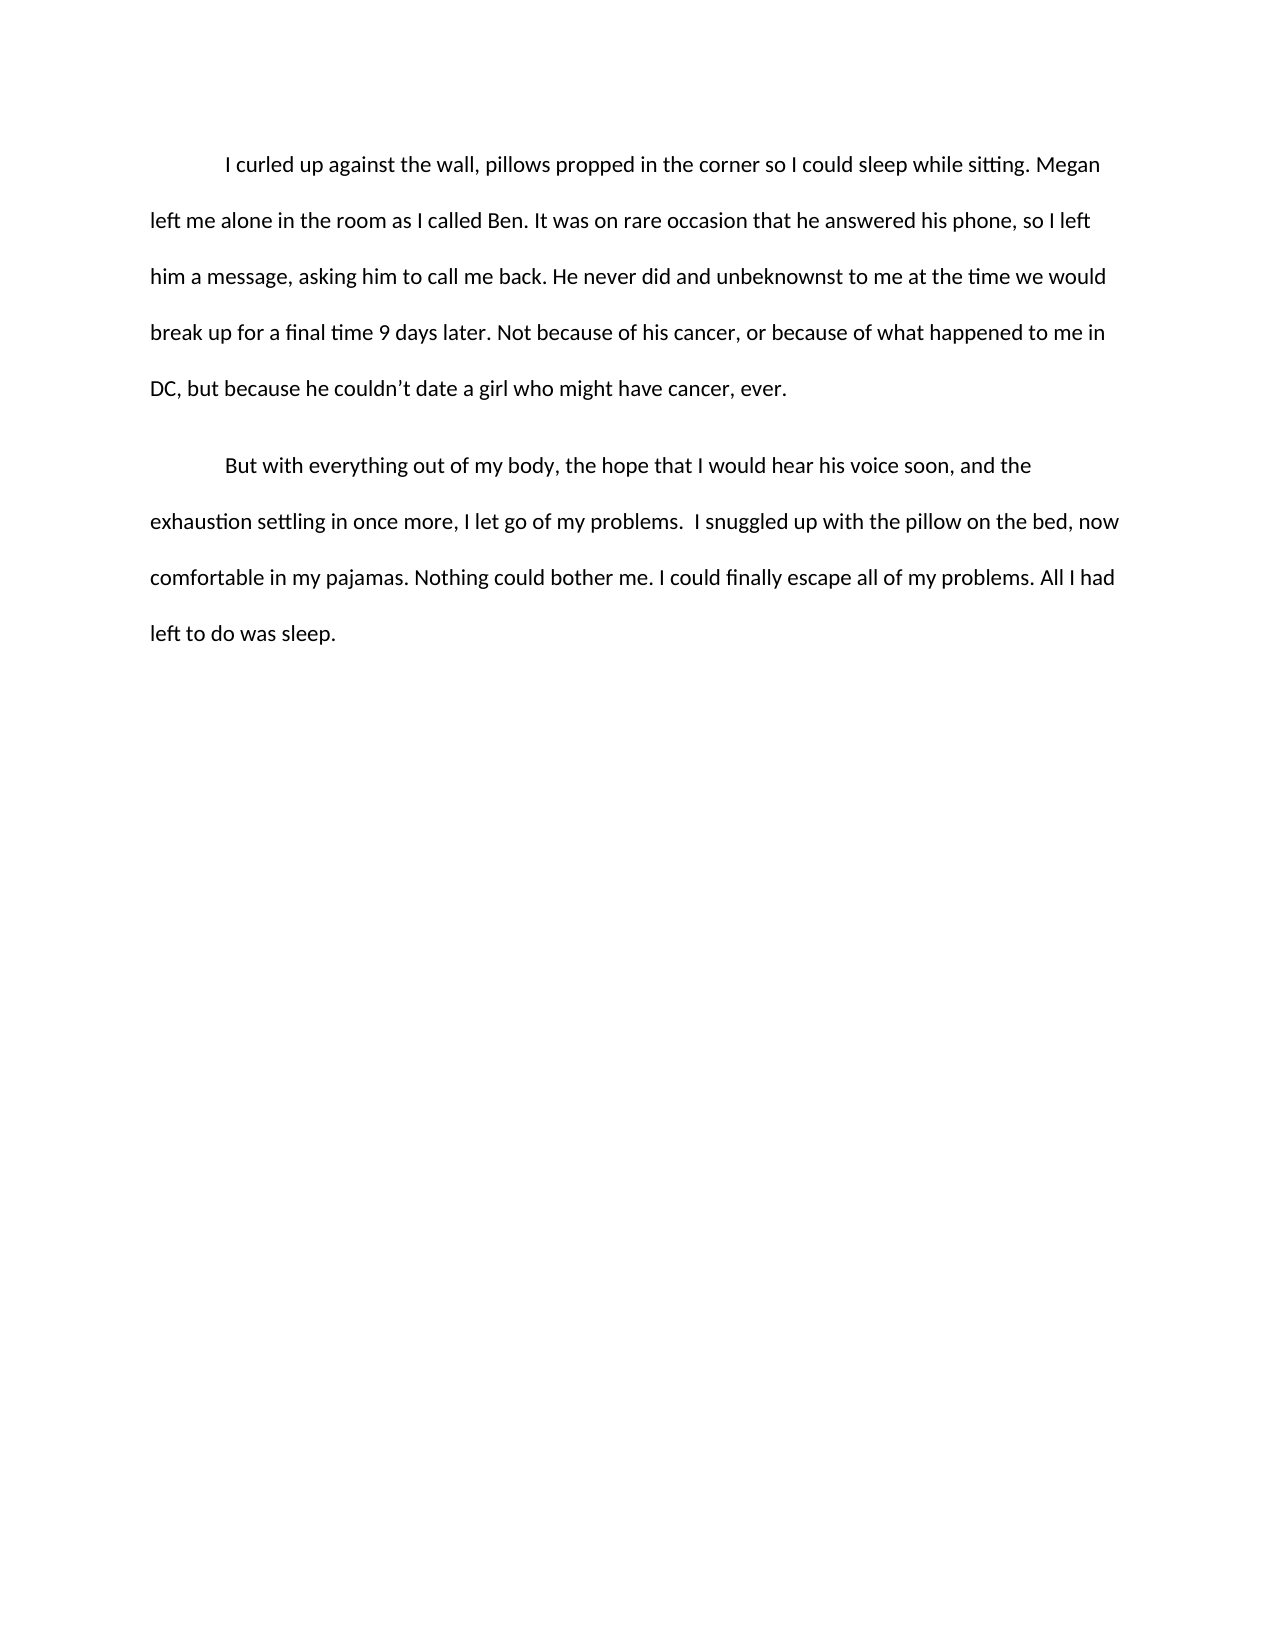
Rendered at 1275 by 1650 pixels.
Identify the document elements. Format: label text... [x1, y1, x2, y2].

text But with everything out of my body, the hope that I would hear his voice soon, and the exhaustion settling in once more, I let go of my problems. I snuggled up with the pillow on the bed, now comfortable in my pajamas. Nothing could bother me. I could finally escape all of my problems. All I had left to do was sleep. [150, 451, 1125, 647]
text I curled up against the wall, pillows propped in the corner so I could sleep while sitting. Megan left me alone in the room as I called Ben. It was on rare occasion that he answered his phone, so I left him a message, asking him to call me back. He never did and unbeknownst to me at the time we would break up for a final time 9 days later. Not because of his cancer, or because of what happened to me in DC, but because he couldn’t date a girl who might have cancer, ever. [150, 150, 1125, 402]
